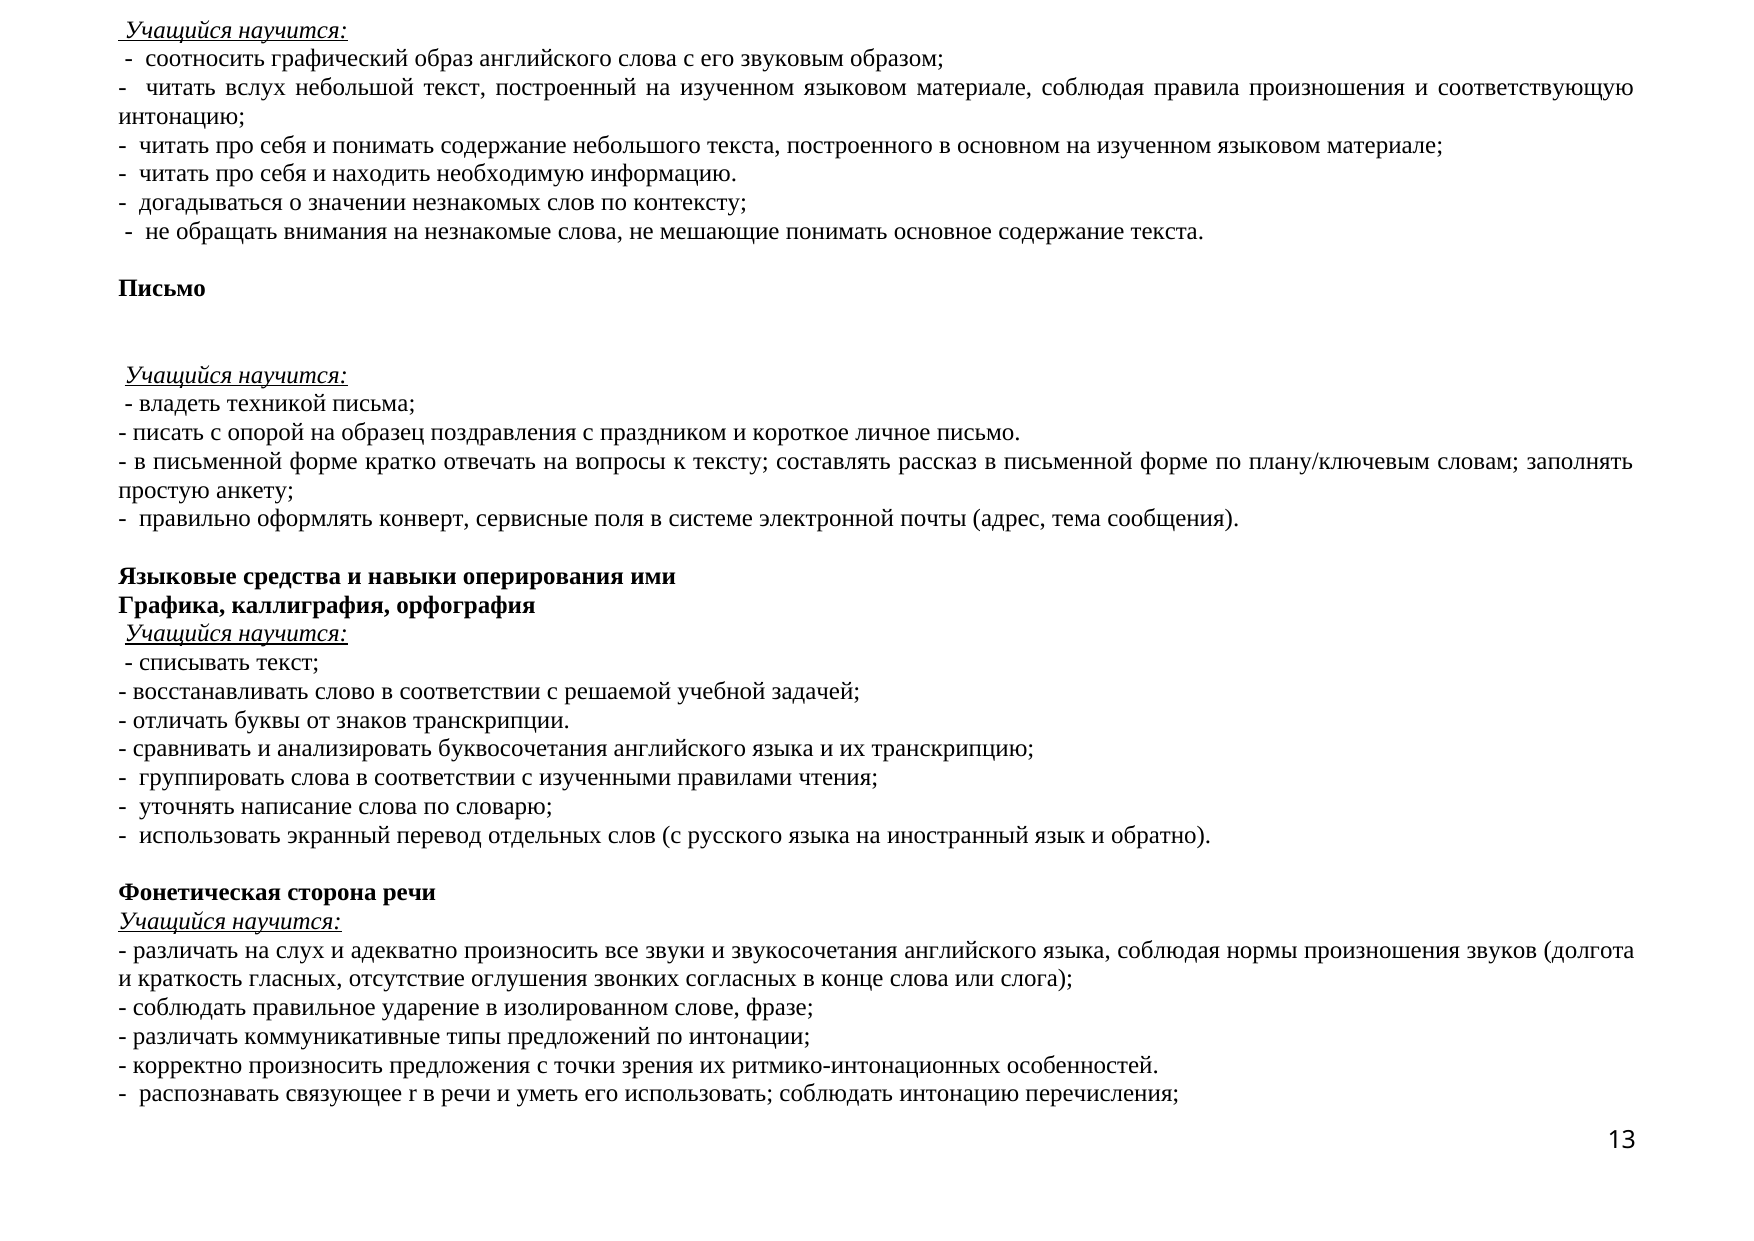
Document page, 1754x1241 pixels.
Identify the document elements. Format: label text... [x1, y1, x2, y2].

text - правильно оформлять конверт, сервисные поля в системе электронной почты (адрес, тема сообщения). [118, 503, 1636, 532]
text Письмо [118, 273, 1636, 302]
text - корректно произносить предложения с точки зрения их ритмико-интонационных особенностей. [118, 1050, 1636, 1078]
text - различать на слух и адекватно произносить все звуки и звукосочетания английского языка, соблюдая нормы произношения звуков (долгота и краткость гласных, отсутствие оглушения звонких согласных в конце слова или слога); [118, 935, 1636, 992]
text - группировать слова в соответствии с изученными правилами чтения; [118, 762, 1636, 791]
text Учащийся научится: [118, 618, 1636, 647]
text - соотносить графический образ английского слова с его звуковым образом; [118, 43, 1636, 72]
text - читать про себя и понимать содержание небольшого текста, построенного в основном на изученном языковом материале; [118, 130, 1636, 158]
text - списывать текст; [118, 647, 1636, 676]
text Фонетическая сторона речи [118, 877, 1636, 906]
text - читать про себя и находить необходимую информацию. [118, 158, 1636, 187]
text - писать с опорой на образец поздравления с праздником и короткое личное письмо. [118, 417, 1636, 446]
text Графика, каллиграфия, орфография [118, 590, 1636, 618]
text Учащийся научится: [118, 906, 1636, 935]
text - распознавать связующее r в речи и уметь его использовать; соблюдать интонацию перечисления; [118, 1078, 1636, 1107]
text Учащийся научится: [118, 15, 1636, 43]
text - читать вслух небольшой текст, построенный на изученном языковом материале, соблюдая правила произношения и соответствующую интонацию; [118, 72, 1636, 130]
text - восстанавливать слово в соответствии с решаемой учебной задачей; [118, 676, 1636, 705]
text - догадываться о значении незнакомых слов по контексту; [118, 187, 1636, 216]
text - соблюдать правильное ударение в изолированном слове, фразе; [118, 992, 1636, 1021]
text - отличать буквы от знаков транскрипции. [118, 705, 1636, 733]
text - сравнивать и анализировать буквосочетания английского языка и их транскрипцию; [118, 733, 1636, 762]
text Учащийся научится: [118, 360, 1636, 388]
text Языковые средства и навыки оперирования ими [118, 561, 1636, 590]
text - различать коммуникативные типы предложений по интонации; [118, 1021, 1636, 1050]
text - использовать экранный перевод отдельных слов (с русского языка на иностранный язык и обратно). [118, 820, 1636, 848]
text - уточнять написание слова по словарю; [118, 791, 1636, 820]
text - не обращать внимания на незнакомые слова, не мешающие понимать основное содержание текста. [118, 216, 1636, 245]
text - владеть техникой письма; [118, 388, 1636, 417]
text - в письменной форме кратко отвечать на вопросы к тексту; составлять рассказ в письменной форме по плану/ключевым словам; заполнять простую анкету; [118, 446, 1636, 503]
